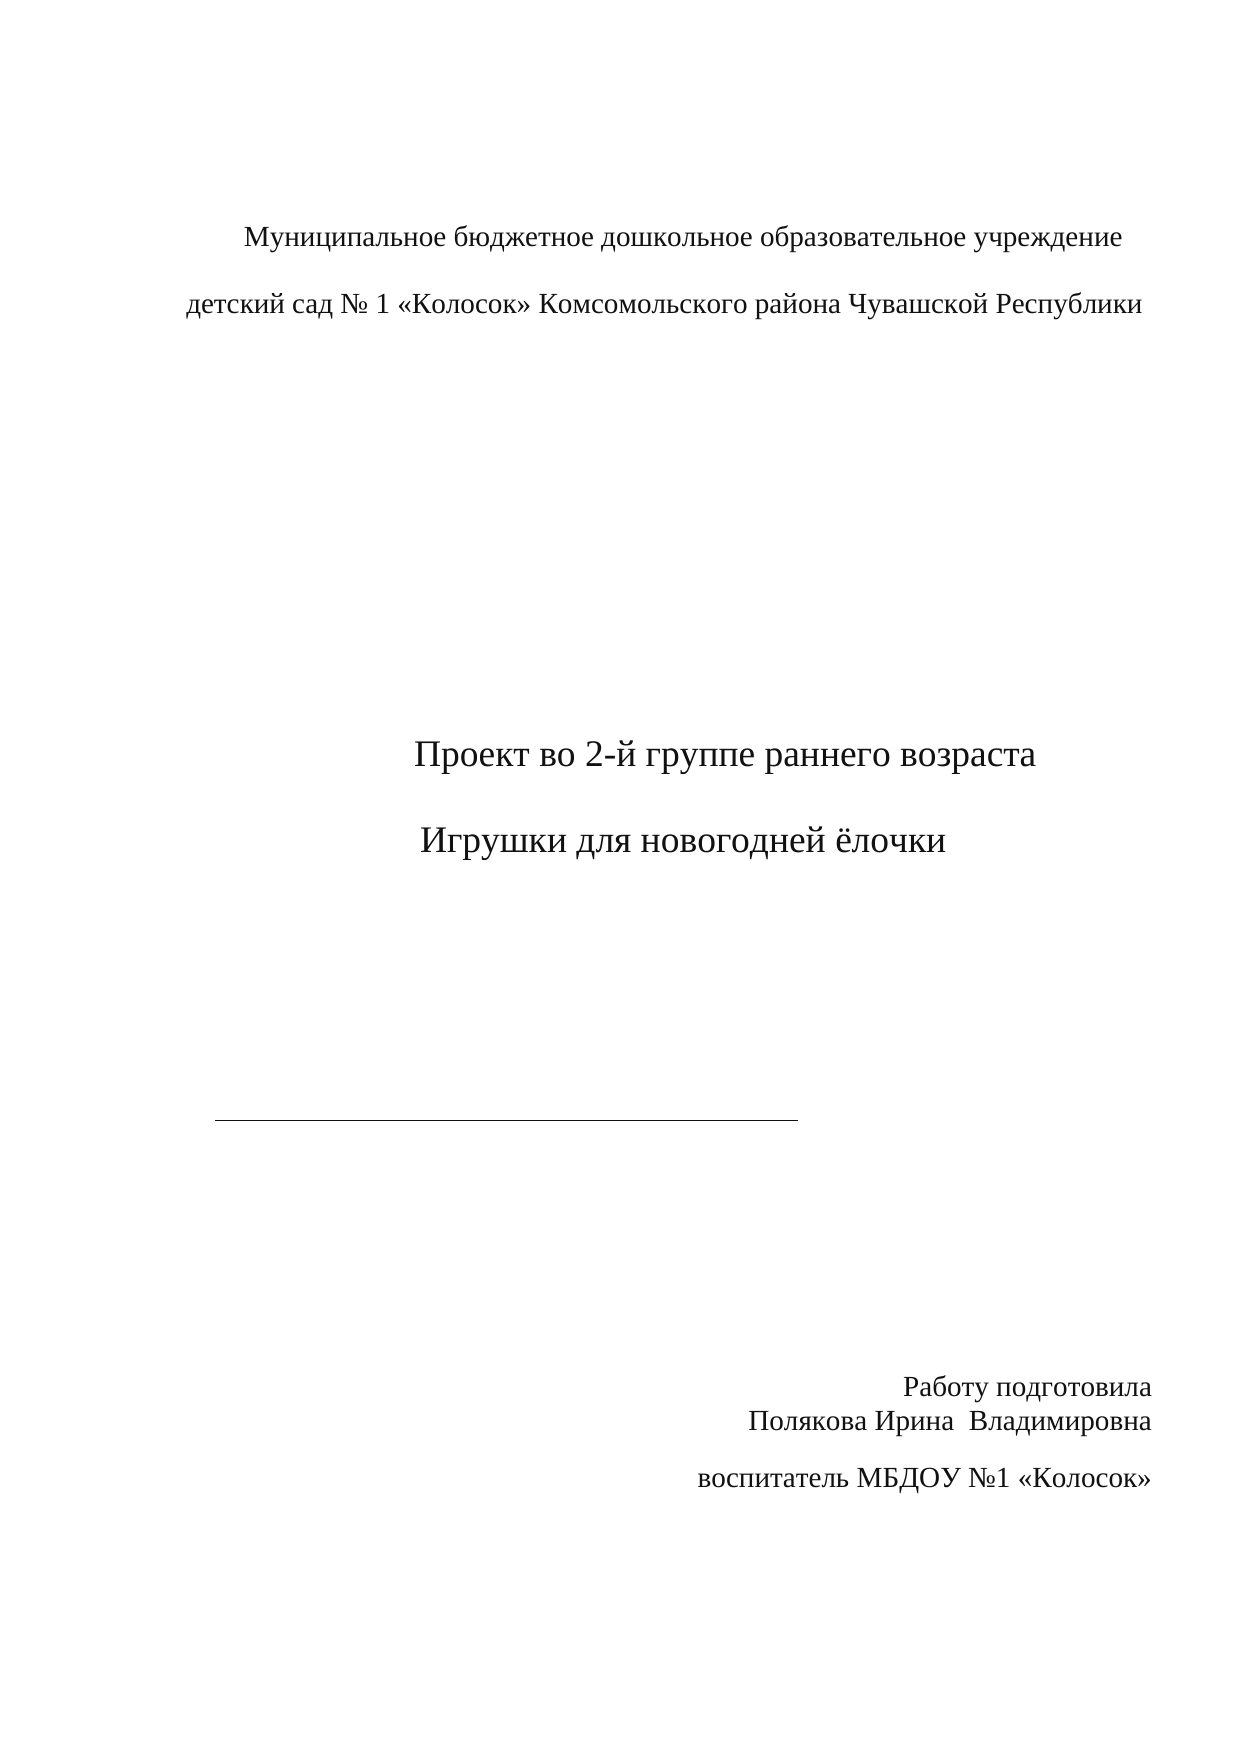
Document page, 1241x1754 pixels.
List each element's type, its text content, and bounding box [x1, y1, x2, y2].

text Работу подготовила Полякова Ирина Владимировна [177, 1369, 1152, 1437]
text Проект во 2-й группе раннего возраста [177, 731, 1152, 774]
text воспитатель МБДОУ №1 «Колосок» [177, 1460, 1152, 1493]
text Муниципальное бюджетное дошкольное образовательное учреждение детский сад № 1 «Колосок» Комсомольского района Чувашской Республики [177, 219, 1152, 319]
text Игрушки для новогодней ёлочки [177, 818, 1152, 861]
